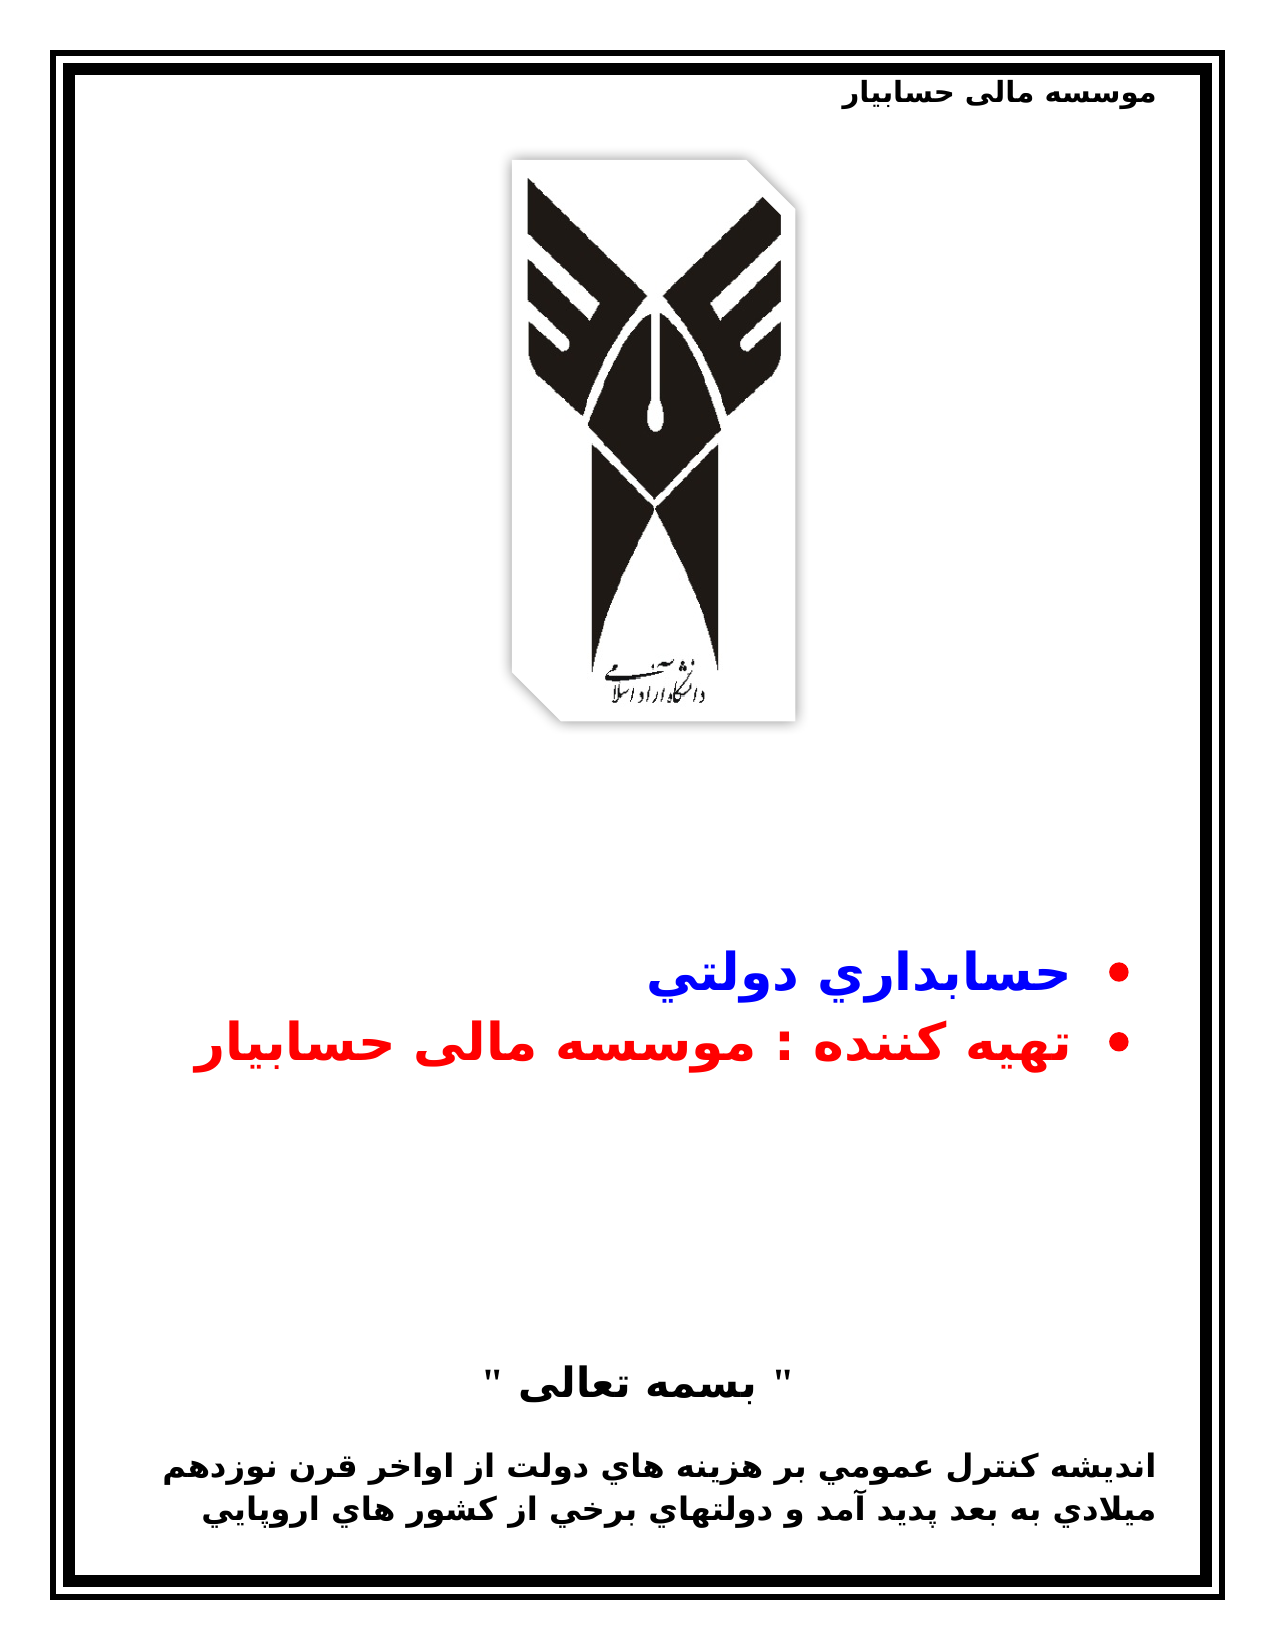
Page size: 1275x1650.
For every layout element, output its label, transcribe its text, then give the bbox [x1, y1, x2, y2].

list تهیه کننده : موسسه مالی حسابیار [118, 1012, 1110, 1072]
picture [527, 175, 780, 706]
list حسابداري دولتي [118, 942, 1110, 1003]
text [118, 1448, 1157, 1528]
text " بسمه تعالی " [118, 1359, 1157, 1408]
